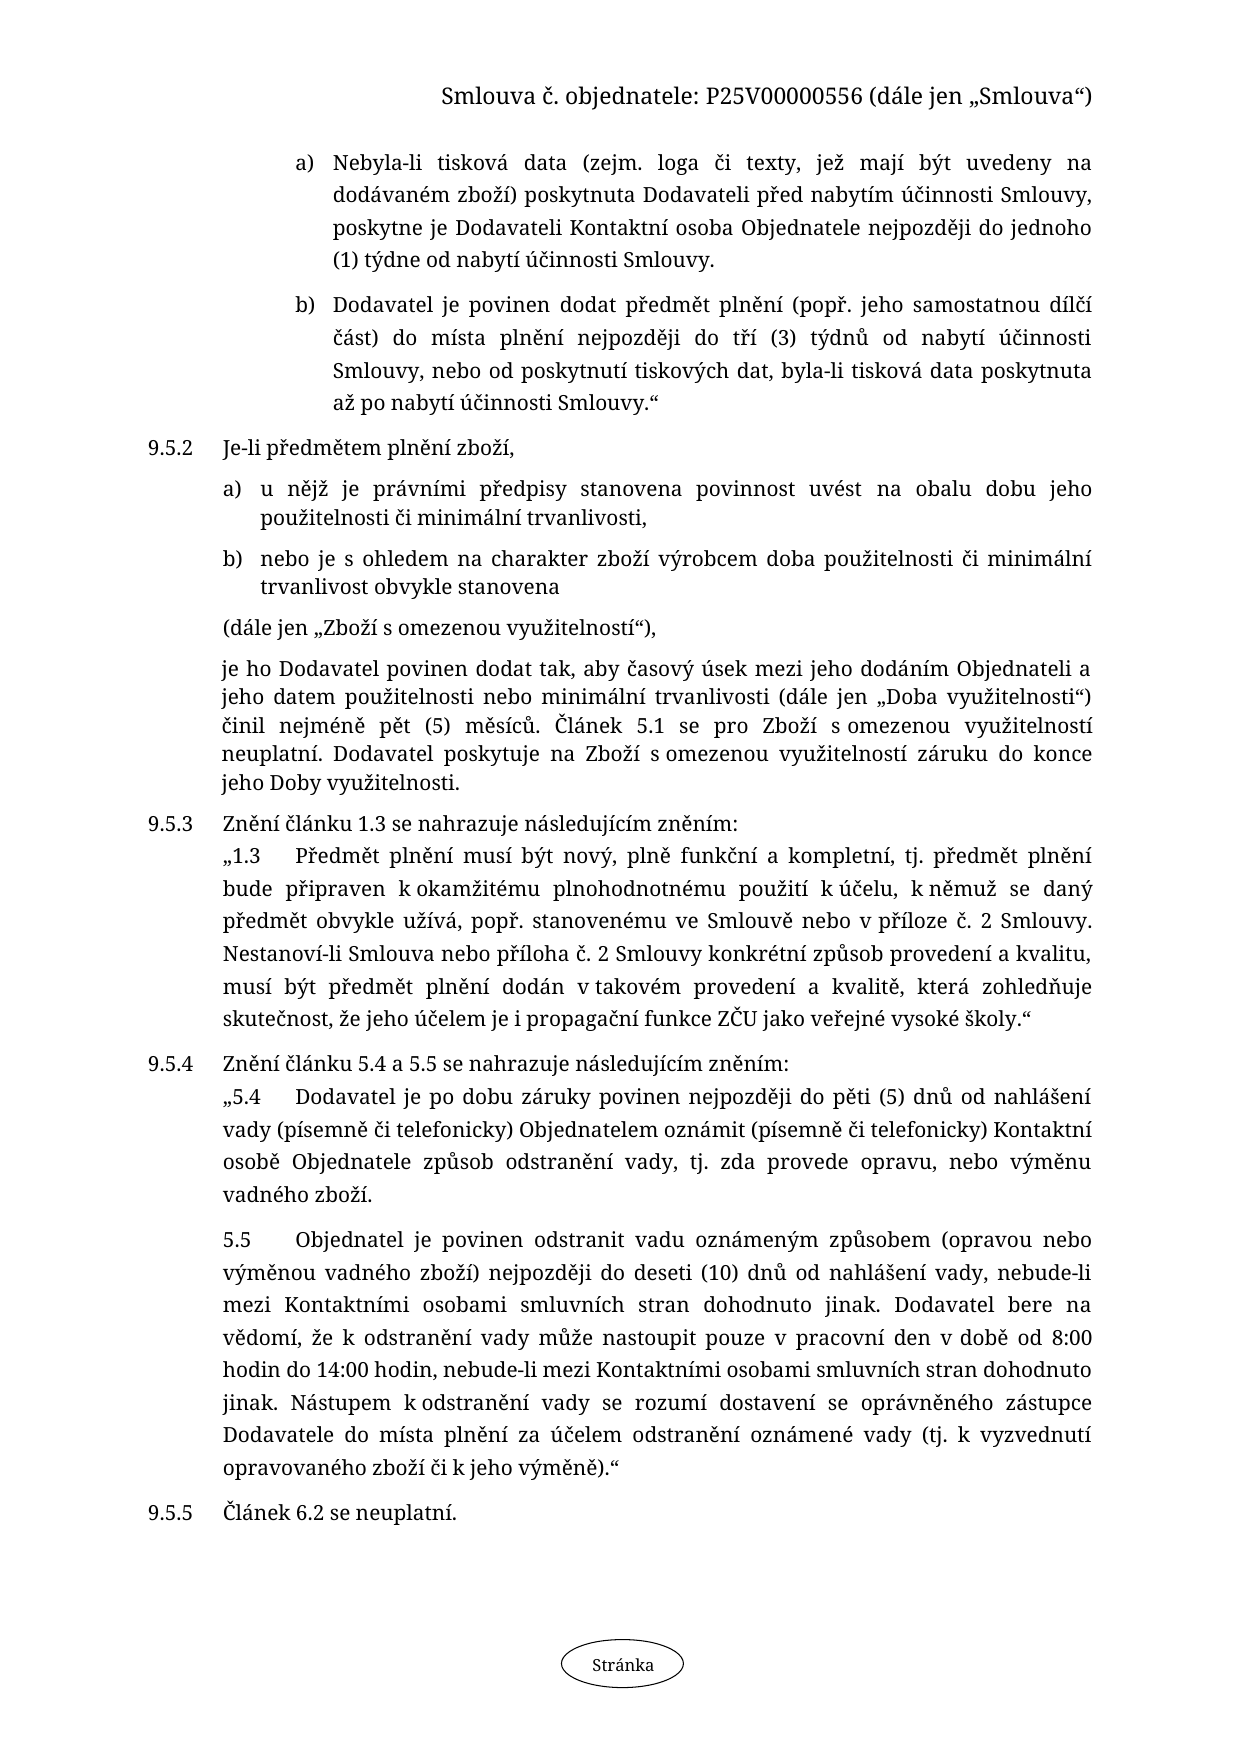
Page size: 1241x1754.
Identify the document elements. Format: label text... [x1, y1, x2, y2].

list Je-li předmětem plnění zboží, [148, 433, 1093, 462]
list 5.5 Objednatel je povinen odstranit vadu oznámeným způsobem (opravou nebo výměnou vadného zboží) nejpozději do deseti (10) dnů od nahlášení vady, nebude-li mezi Kontaktními osobami smluvních stran dohodnuto jinak. Dodavatel bere na vědomí, že k odstranění vady může nastoupit pouze v pracovní den v době od 8:00 hodin do 14:00 hodin, nebude-li mezi Kontaktními osobami smluvních stran dohodnuto jinak. Nástupem k odstranění vady se rozumí dostavení se oprávněného zástupce Dodavatele do místa plnění za účelem odstranění oznámené vady (tj. k vyzvednutí opravovaného zboží či k jeho výměně).“ [223, 1225, 1093, 1482]
text je ho Dodavatel povinen dodat tak, aby časový úsek mezi jeho dodáním Objednateli a jeho datem použitelnosti nebo minimální trvanlivosti (dále jen „Doba využitelnosti“) činil nejméně pět (5) měsíců. Článek 5.1 se pro Zboží s omezenou využitelností neuplatní. Dodavatel poskytuje na Zboží s omezenou využitelností záruku do konce jeho Doby využitelnosti. [221, 654, 1093, 796]
text (dále jen „Zboží s omezenou využitelností“), [223, 613, 1093, 642]
list u nějž je právními předpisy stanovena povinnost uvést na obalu dobu jeho použitelnosti či minimální trvanlivosti, [223, 474, 1093, 531]
list Nebyla-li tisková data (zejm. loga či texty, jež mají být uvedeny na dodávaném zboží) poskytnuta Dodavateli před nabytím účinnosti Smlouvy, poskytne je Dodavateli Kontaktní osoba Objednatele nejpozději do jednoho (1) týdne od nabytí účinnosti Smlouvy. [295, 148, 1093, 274]
list „5.4 Dodavatel je po dobu záruky povinen nejpozději do pěti (5) dnů od nahlášení vady (písemně či telefonicky) Objednatelem oznámit (písemně či telefonicky) Kontaktní osobě Objednatele způsob odstranění vady, tj. zda provede opravu, nebo výměnu vadného zboží. [223, 1082, 1093, 1208]
list Článek 6.2 se neuplatní. [148, 1498, 1093, 1527]
list Znění článku 1.3 se nahrazuje následujícím zněním: [148, 809, 1093, 837]
list Znění článku 5.4 a 5.5 se nahrazuje následujícím zněním: [148, 1049, 1093, 1078]
list nebo je s ohledem na charakter zboží výrobcem doba použitelnosti či minimální trvanlivost obvykle stanovena [223, 544, 1093, 601]
list Dodavatel je povinen dodat předmět plnění (popř. jeho samostatnou dílčí část) do místa plnění nejpozději do tří (3) týdnů od nabytí účinnosti Smlouvy, nebo od poskytnutí tiskových dat, byla-li tisková data poskytnuta až po nabytí účinnosti Smlouvy.“ [295, 291, 1093, 417]
list „1.3 Předmět plnění musí být nový, plně funkční a kompletní, tj. předmět plnění bude připraven k okamžitému plnohodnotnému použití k účelu, k němuž se daný předmět obvykle užívá, popř. stanovenému ve Smlouvě nebo v příloze č. 2 Smlouvy. Nestanoví-li Smlouva nebo příloha č. 2 Smlouvy konkrétní způsob provedení a kvalitu, musí být předmět plnění dodán v takovém provedení a kvalitě, která zohledňuje skutečnost, že jeho účelem je i propagační funkce ZČU jako veřejné vysoké školy.“ [223, 841, 1093, 1033]
